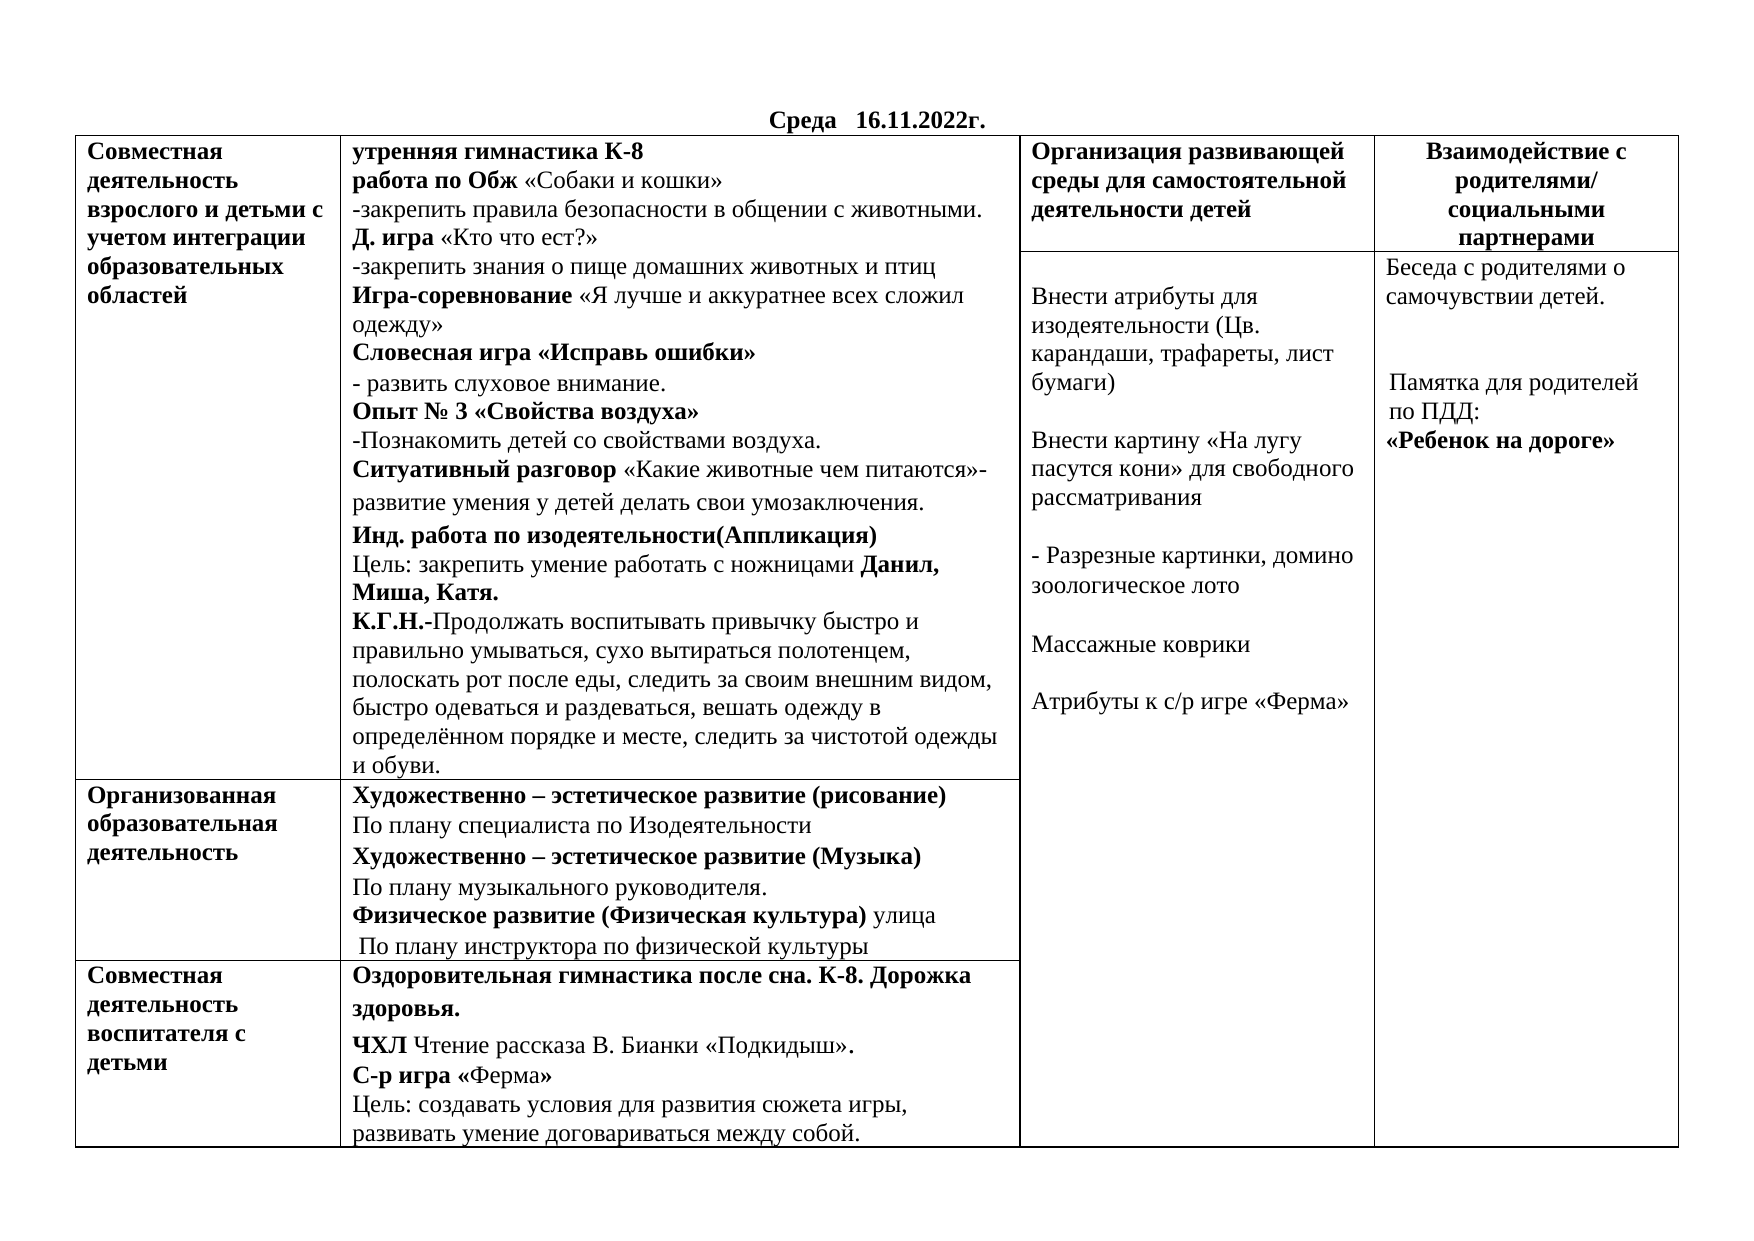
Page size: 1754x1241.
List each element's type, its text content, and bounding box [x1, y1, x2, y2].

table_cell Беседа с родителями о самочувствии детей. Памятка для родителей по ПДД: «Ребенок на дороге» [1375, 252, 1678, 1146]
table_cell Художественно – эстетическое развитие (рисование) По плану специалиста по Изодеятельности Художественно – эстетическое развитие (Музыка) По плану музыкального руководителя. Физическое развитие (Физическая культура) улица По плану инструктора по физической культуры [341, 780, 1019, 959]
table_cell Организованная образовательная деятельность [76, 780, 340, 959]
table_header утренняя гимнастика К-8 работа по Обж «Собаки и кошки» -закрепить правила безопасности в общении с животными. Д. игра «Кто что ест?» -закрепить знания о пище домашних животных и птиц Игра-соревнование «Я лучше и аккуратнее всех сложил одежду» Словесная игра «Исправь ошибки» - развить слуховое внимание. Опыт № 3 «Свойства воздуха» -Познакомить детей со свойствами воздуха. Ситуативный разговор «Какие животные чем питаются»-развитие умения у детей делать свои умозаключения. Инд. работа по изодеятельности(Аппликация) Цель: закрепить умение работать с ножницами Данил, Миша, Катя. К.Г.Н.-Продолжать воспитывать привычку быстро и правильно умываться, сухо вытираться полотенцем, полоскать рот после еды, следить за своим внешним видом, быстро одеваться и раздеваться, вешать одежду в определённом порядке и месте, следить за чистотой одежды и обуви. [341, 136, 1019, 779]
text Среда 16.11.2022г. [75, 105, 1679, 134]
table_header Совместная деятельность взрослого и детьми с учетом интеграции образовательных областей [76, 136, 340, 779]
table_cell Внести атрибуты для изодеятельности (Цв. карандаши, трафареты, лист бумаги) Внести картину «На лугу пасутся кони» для свободного рассматривания - Разрезные картинки, домино зоологическое лото Массажные коврики Атрибуты к с/р игре «Ферма» [1021, 252, 1374, 1146]
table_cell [76, 961, 340, 1146]
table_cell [341, 961, 1019, 1146]
table_header Организация развивающей среды для самостоятельной деятельности детей [1021, 136, 1374, 251]
table_header Взаимодействие с родителями/ социальными партнерами [1375, 136, 1678, 251]
